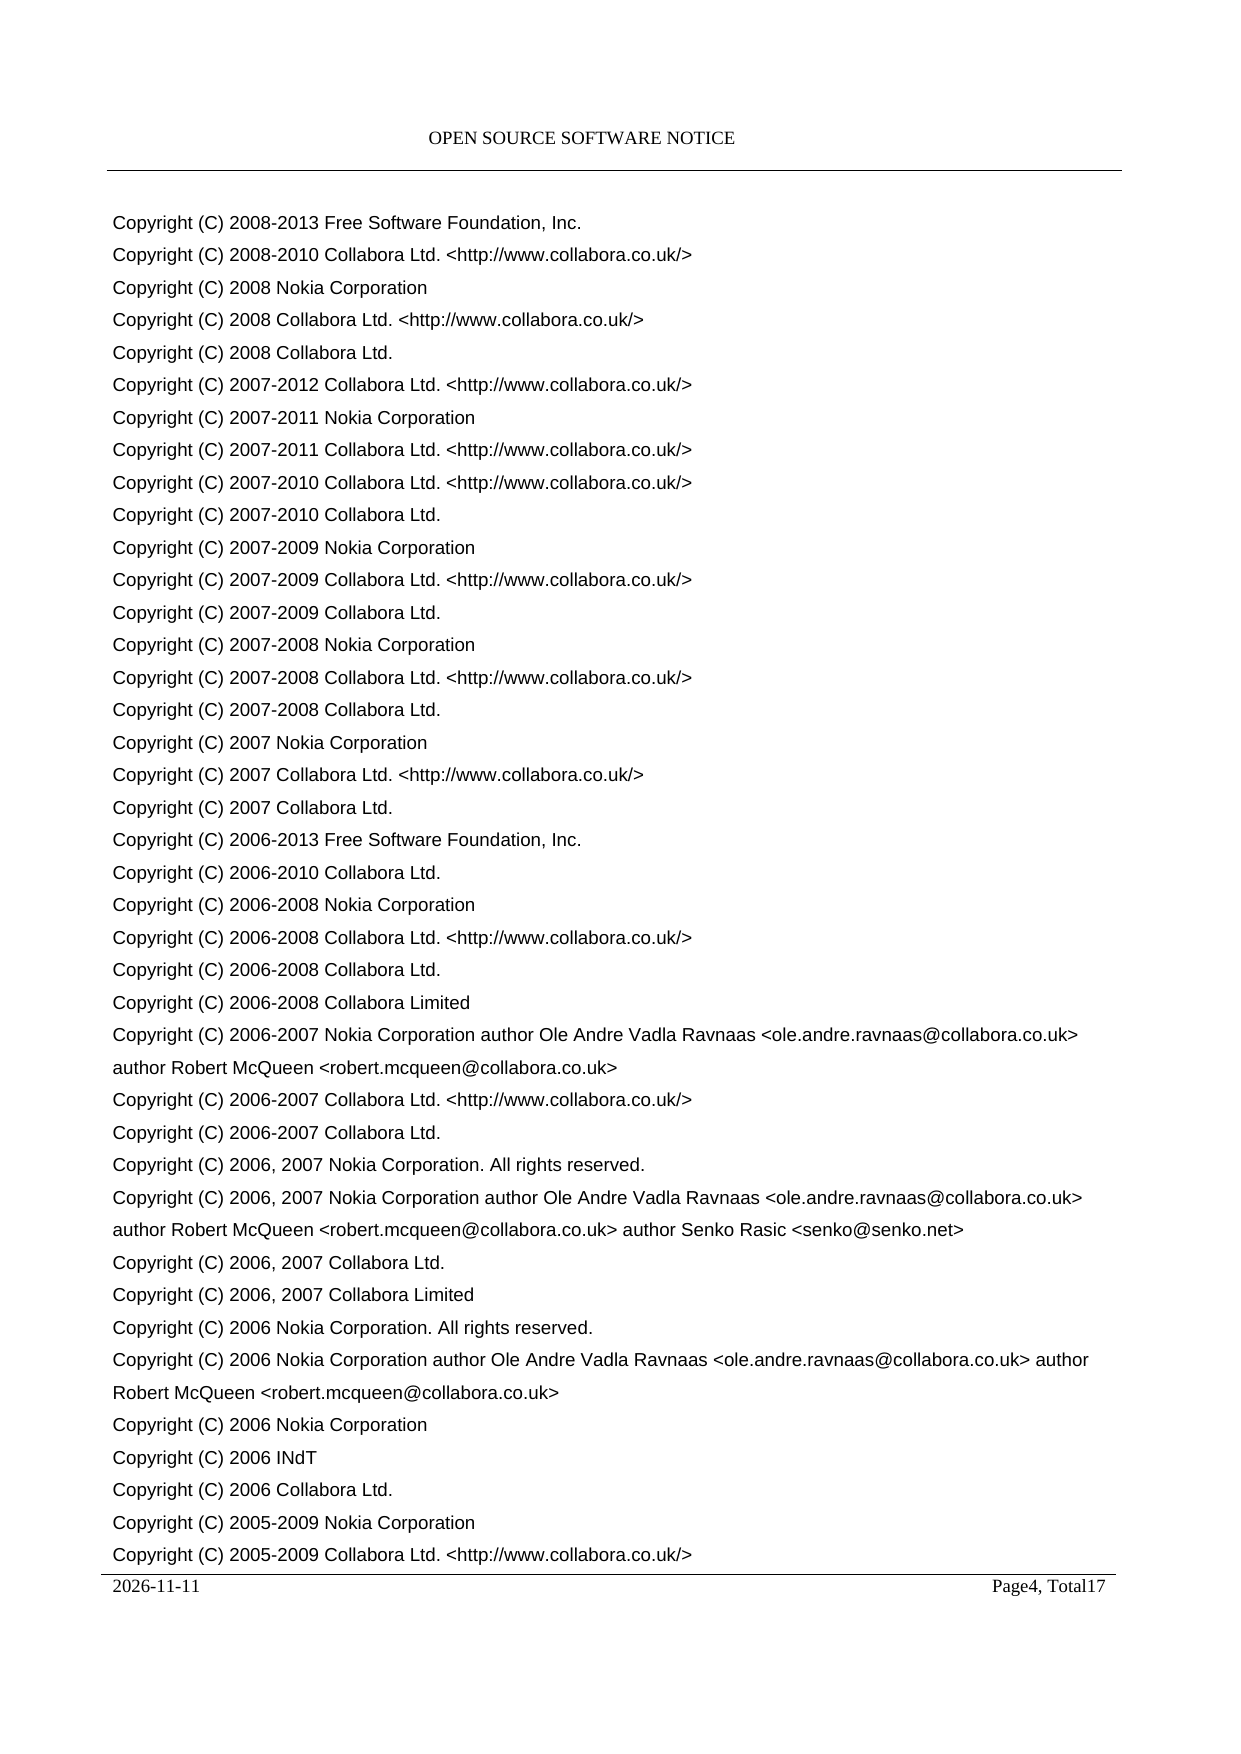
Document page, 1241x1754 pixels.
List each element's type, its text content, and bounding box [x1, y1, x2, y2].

text Copyright (C) 2006 Nokia Corporation author Ole Andre Vadla Ravnaas <ole.andre.ravnaas@collabora.co.uk> author Robert McQueen <robert.mcqueen@collabora.co.uk> [112, 1344, 1128, 1409]
text Copyright (C) 2006, 2007 Collabora Limited [112, 1279, 1128, 1311]
text Copyright (C) 2007-2011 Nokia Corporation [112, 401, 1128, 434]
text Copyright (C) 2007 Nokia Corporation [112, 726, 1128, 759]
text Copyright (C) 2007-2009 Collabora Ltd. [112, 596, 1128, 629]
text Copyright (C) 2006-2007 Collabora Ltd. <http://www.collabora.co.uk/> [112, 1084, 1128, 1116]
text Copyright (C) 2008-2013 Free Software Foundation, Inc. [112, 206, 1128, 239]
text Copyright (C) 2006-2008 Collabora Ltd. <http://www.collabora.co.uk/> [112, 921, 1128, 954]
text Copyright (C) 2007-2009 Nokia Corporation [112, 531, 1128, 564]
text Copyright (C) 2005-2009 Nokia Corporation [112, 1506, 1128, 1539]
text Copyright (C) 2008 Collabora Ltd. <http://www.collabora.co.uk/> [112, 304, 1128, 336]
text Copyright (C) 2007-2008 Collabora Ltd. [112, 694, 1128, 726]
text Copyright (C) 2007-2010 Collabora Ltd. [112, 499, 1128, 531]
text Copyright (C) 2006-2010 Collabora Ltd. [112, 856, 1128, 889]
text Copyright (C) 2007 Collabora Ltd. [112, 791, 1128, 824]
text Copyright (C) 2007-2009 Collabora Ltd. <http://www.collabora.co.uk/> [112, 564, 1128, 596]
text Copyright (C) 2006-2013 Free Software Foundation, Inc. [112, 824, 1128, 856]
text Copyright (C) 2007-2011 Collabora Ltd. <http://www.collabora.co.uk/> [112, 434, 1128, 466]
text Copyright (C) 2006-2008 Collabora Ltd. [112, 954, 1128, 986]
text Copyright (C) 2006 Nokia Corporation. All rights reserved. [112, 1311, 1128, 1344]
text Copyright (C) 2006 Nokia Corporation [112, 1409, 1128, 1441]
text Copyright (C) 2008-2010 Collabora Ltd. <http://www.collabora.co.uk/> [112, 239, 1128, 271]
text Copyright (C) 2005-2009 Collabora Ltd. <http://www.collabora.co.uk/> [112, 1539, 1128, 1571]
text Copyright (C) 2008 Collabora Ltd. [112, 336, 1128, 369]
text Copyright (C) 2006-2007 Collabora Ltd. [112, 1116, 1128, 1149]
text Copyright (C) 2006-2008 Nokia Corporation [112, 889, 1128, 921]
text Copyright (C) 2006 Collabora Ltd. [112, 1474, 1128, 1506]
text Copyright (C) 2006, 2007 Nokia Corporation author Ole Andre Vadla Ravnaas <ole.andre.ravnaas@collabora.co.uk> author Robert McQueen <robert.mcqueen@collabora.co.uk> author Senko Rasic <senko@senko.net> [112, 1181, 1128, 1246]
text Copyright (C) 2008 Nokia Corporation [112, 271, 1128, 304]
text Copyright (C) 2006-2007 Nokia Corporation author Ole Andre Vadla Ravnaas <ole.andre.ravnaas@collabora.co.uk> author Robert McQueen <robert.mcqueen@collabora.co.uk> [112, 1019, 1128, 1084]
text Copyright (C) 2006-2008 Collabora Limited [112, 986, 1128, 1019]
text Copyright (C) 2007-2010 Collabora Ltd. <http://www.collabora.co.uk/> [112, 466, 1128, 499]
text Copyright (C) 2007-2012 Collabora Ltd. <http://www.collabora.co.uk/> [112, 369, 1128, 401]
text Copyright (C) 2006, 2007 Nokia Corporation. All rights reserved. [112, 1149, 1128, 1181]
text Copyright (C) 2007 Collabora Ltd. <http://www.collabora.co.uk/> [112, 759, 1128, 791]
text Copyright (C) 2006, 2007 Collabora Ltd. [112, 1246, 1128, 1279]
text Copyright (C) 2007-2008 Collabora Ltd. <http://www.collabora.co.uk/> [112, 661, 1128, 694]
text Copyright (C) 2007-2008 Nokia Corporation [112, 629, 1128, 661]
text Copyright (C) 2006 INdT [112, 1441, 1128, 1474]
